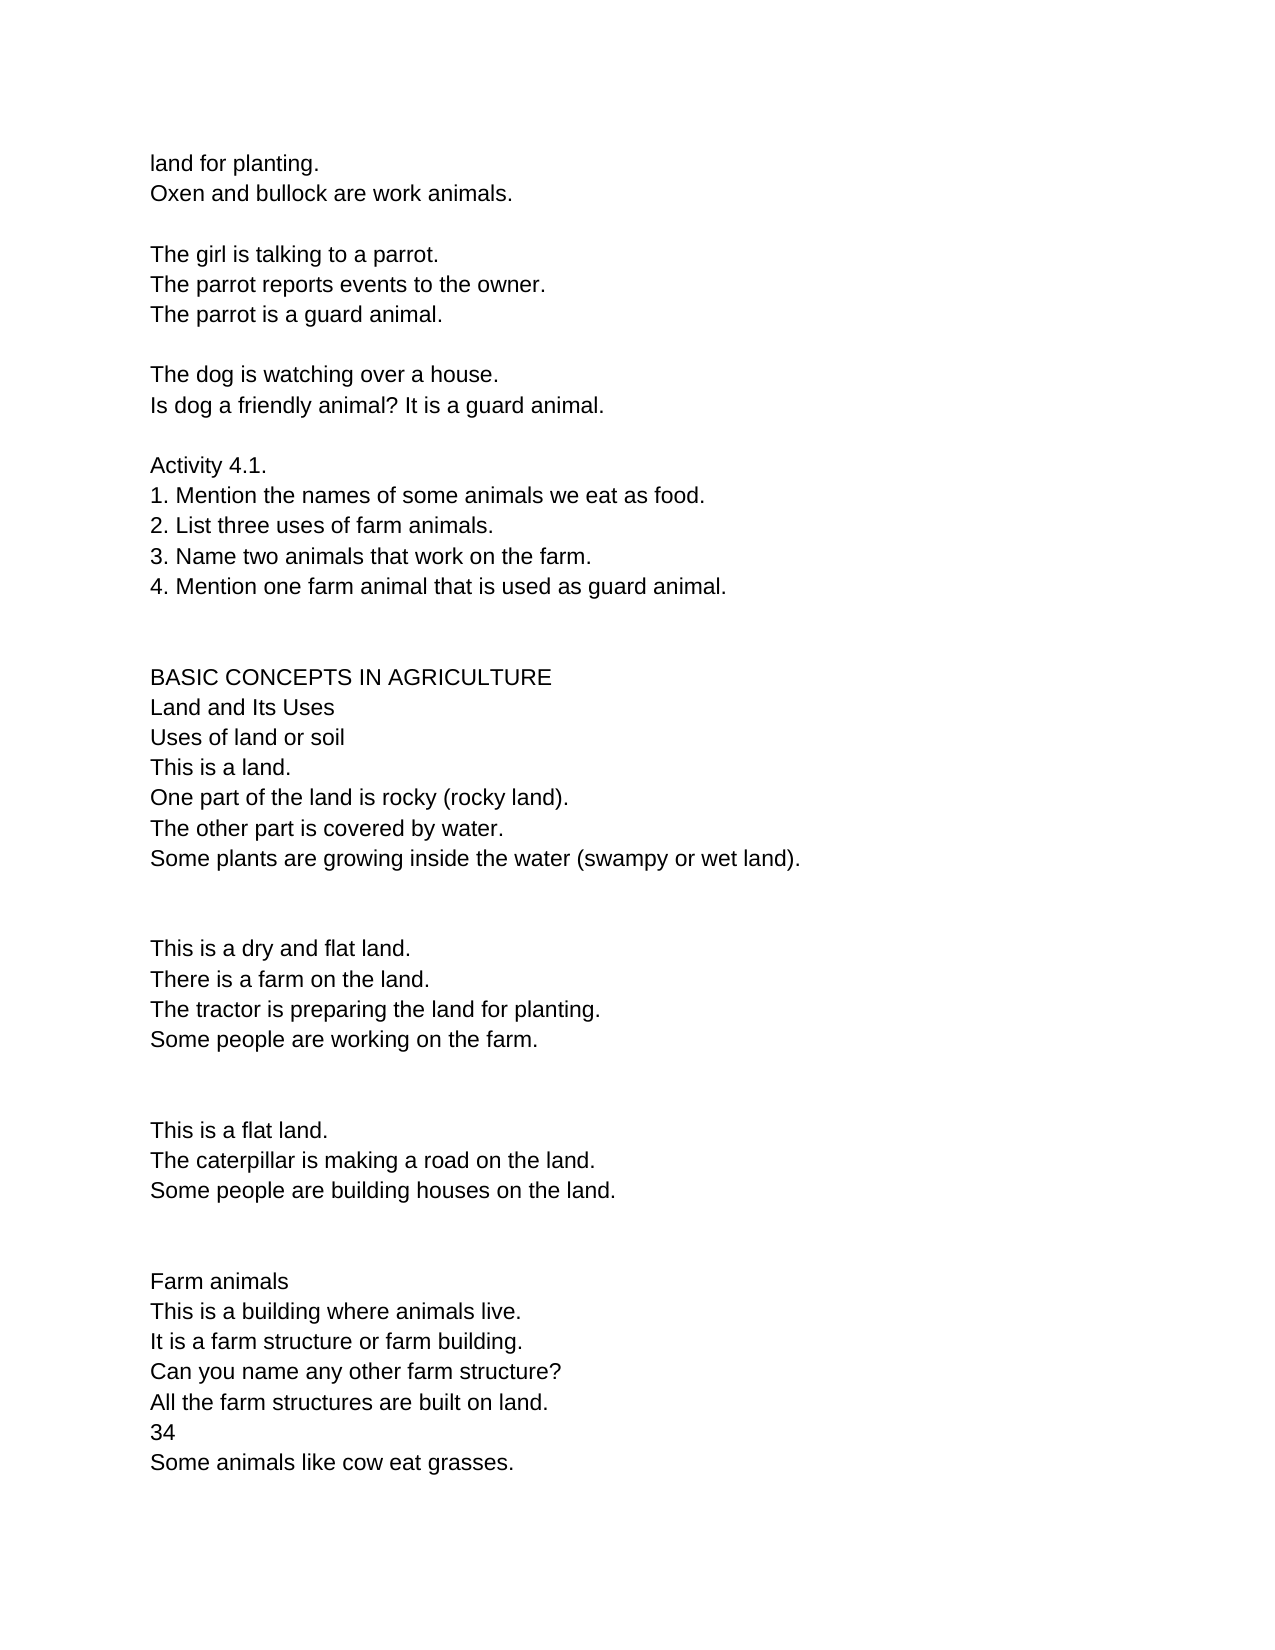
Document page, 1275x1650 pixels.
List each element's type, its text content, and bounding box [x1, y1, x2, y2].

text One part of the land is rocky (rocky land). [150, 784, 1125, 811]
text This is a flat land. [150, 1117, 1125, 1143]
text All the farm structures are built on land. [150, 1388, 1125, 1415]
text Can you name any other farm structure? [150, 1358, 1125, 1385]
text There is a farm on the land. [150, 966, 1125, 992]
text The caterpillar is making a road on the land. [150, 1147, 1125, 1173]
text BASIC CONCEPTS IN AGRICULTURE [150, 663, 1125, 690]
text Is dog a friendly animal? It is a guard animal. [150, 392, 1125, 418]
text Uses of land or soil [150, 724, 1125, 750]
text The dog is watching over a house. [150, 361, 1125, 388]
text Some people are building houses on the land. [150, 1177, 1125, 1203]
text The parrot is a guard animal. [150, 301, 1125, 327]
text The tractor is preparing the land for planting. [150, 996, 1125, 1022]
text The girl is talking to a parrot. [150, 241, 1125, 267]
text 3. Name two animals that work on the farm. [150, 543, 1125, 569]
text Oxen and bullock are work animals. [150, 180, 1125, 207]
text It is a farm structure or farm building. [150, 1328, 1125, 1354]
text land for planting. [150, 150, 1125, 176]
text 1. Mention the names of some animals we eat as food. [150, 482, 1125, 509]
text This is a dry and flat land. [150, 935, 1125, 962]
text 4. Mention one farm animal that is used as guard animal. [150, 573, 1125, 599]
text This is a land. [150, 754, 1125, 781]
text This is a building where animals live. [150, 1298, 1125, 1324]
text Farm animals [150, 1268, 1125, 1294]
text 34 [150, 1419, 1125, 1445]
text Some animals like cow eat grasses. [150, 1449, 1125, 1475]
text Some plants are growing inside the water (swampy or wet land). [150, 845, 1125, 871]
text Activity 4.1. [150, 452, 1125, 478]
text The other part is covered by water. [150, 814, 1125, 841]
text 2. List three uses of farm animals. [150, 512, 1125, 539]
text Some people are working on the farm. [150, 1026, 1125, 1052]
text Land and Its Uses [150, 694, 1125, 720]
text The parrot reports events to the owner. [150, 271, 1125, 297]
